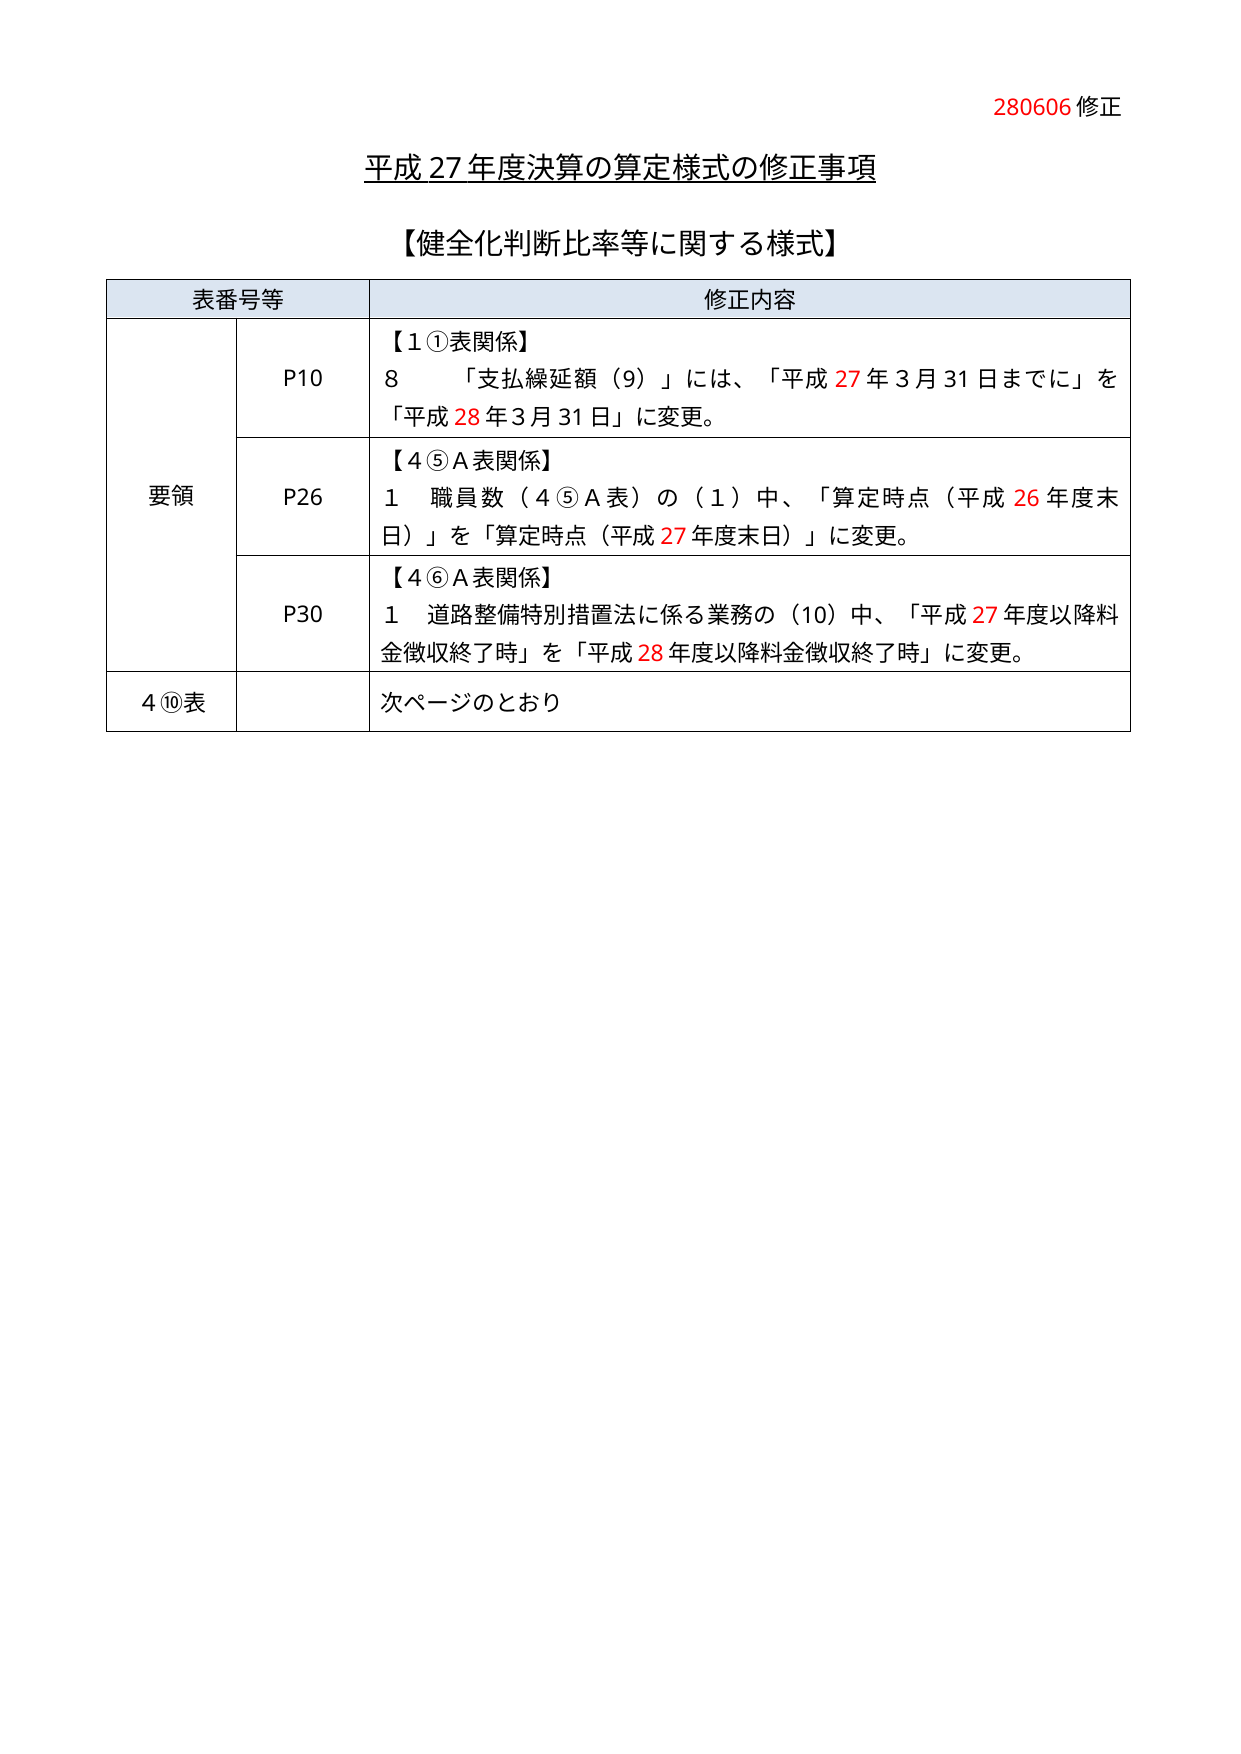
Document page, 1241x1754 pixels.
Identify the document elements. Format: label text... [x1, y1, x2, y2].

table_cell P10 [237, 319, 369, 437]
table_cell 【４⑤Ａ表関係】 １ 職員数（４⑤Ａ表）の（１）中、「算定時点（平成26年度末日）」を「算定時点（平成27年度末日）」に変更。 [370, 438, 1130, 555]
table_cell P26 [237, 438, 369, 555]
table_cell 要領 [107, 319, 236, 671]
table_cell ４⑩表 [107, 672, 236, 731]
table_cell 【１①表関係】 ８ 「支払繰延額（9）」には、「平成27年３月31日までに」を「平成28年３月31日」に変更。 [370, 319, 1130, 437]
table_header 修正内容 [370, 280, 1130, 317]
table_cell [237, 672, 369, 731]
table_header 表番号等 [107, 280, 369, 317]
table_cell 次ページのとおり [370, 672, 1130, 731]
table_cell P30 [237, 556, 369, 671]
text 平成27年度決算の算定様式の修正事項 [118, 129, 1122, 204]
table_cell 【４⑥Ａ表関係】 １ 道路整備特別措置法に係る業務の（10）中、「平成27年度以降料金徴収終了時」を「平成28年度以降料金徴収終了時」に変更。 [370, 556, 1130, 671]
text 【健全化判断比率等に関する様式】 [118, 204, 1122, 279]
